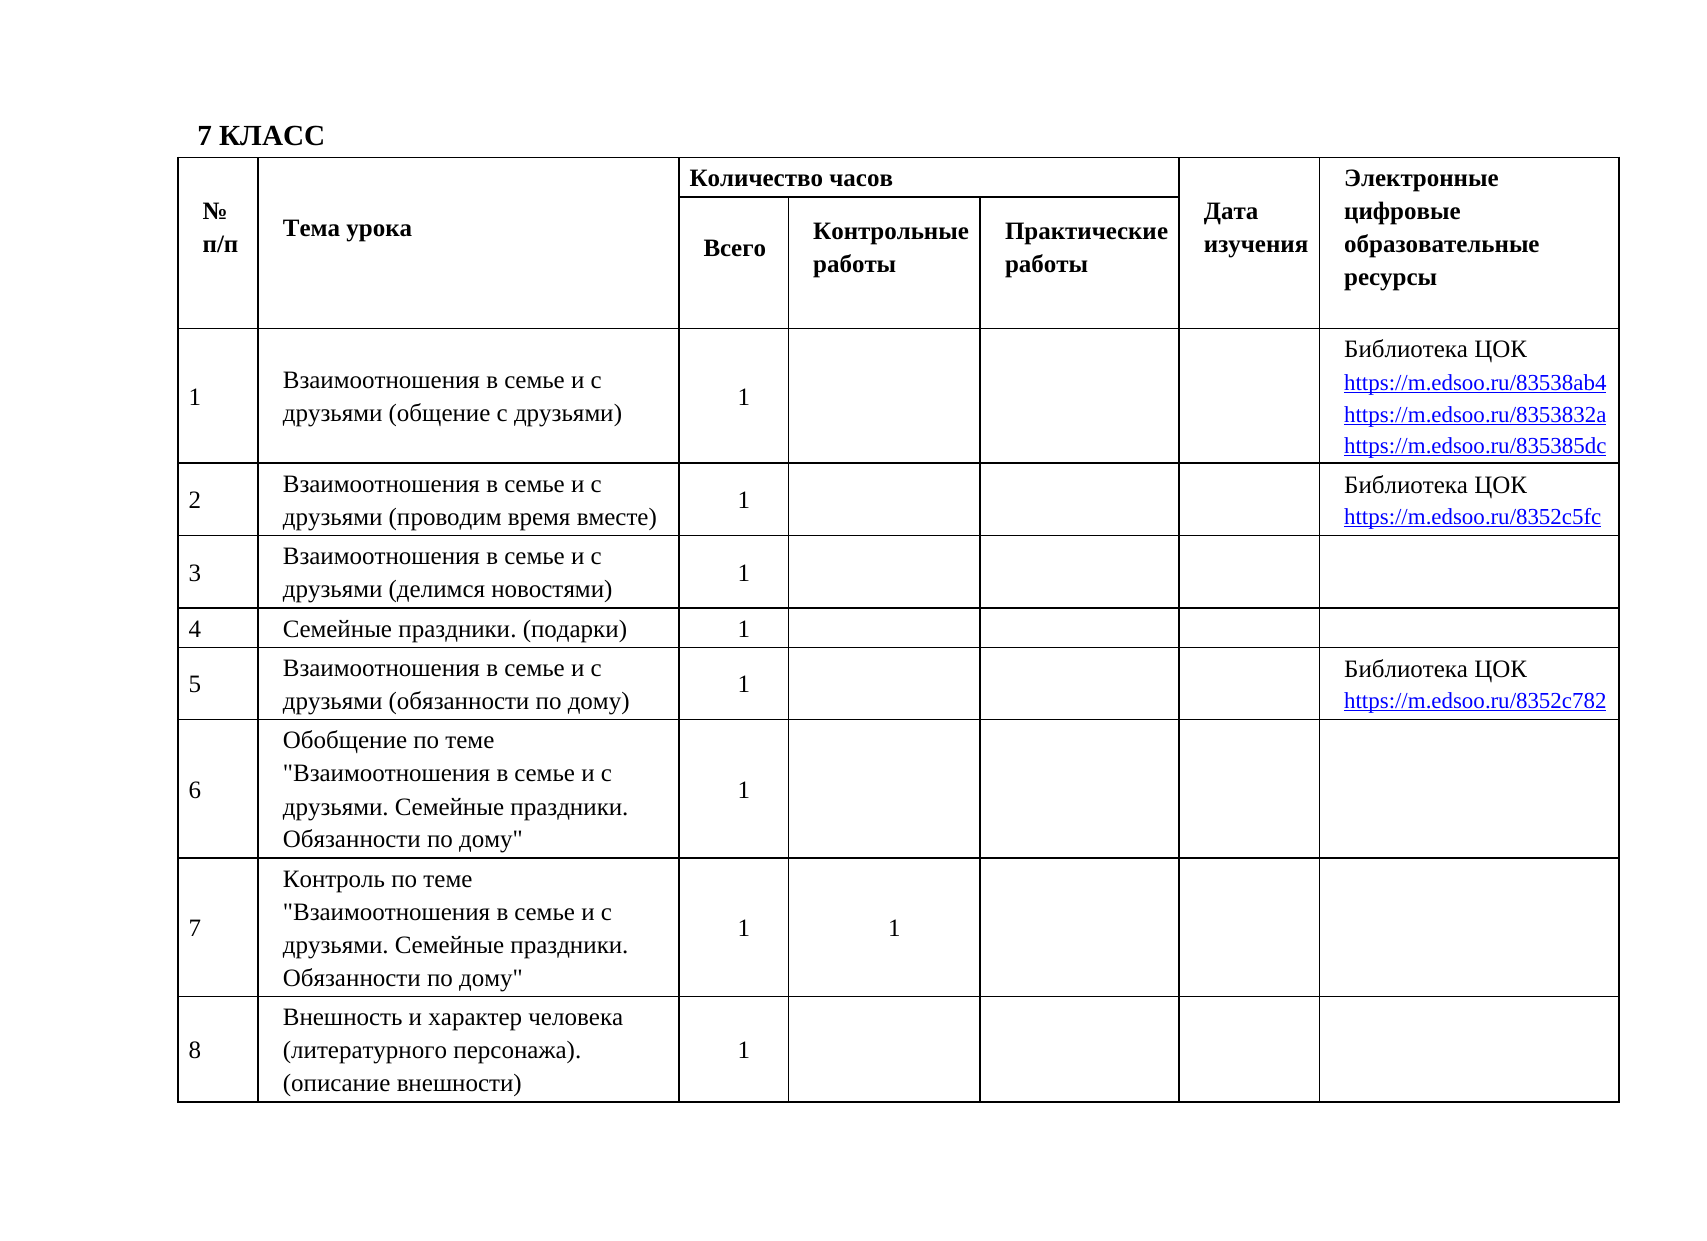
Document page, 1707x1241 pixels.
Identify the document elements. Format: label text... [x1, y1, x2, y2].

table_cell 1 [680, 609, 788, 646]
table_cell 2 [179, 464, 257, 534]
table_header № п/п [179, 158, 257, 327]
table_cell 1 [680, 464, 788, 534]
table_cell Всего [680, 198, 788, 327]
table_cell Внешность и характер человека (литературного персонажа). (описание внешности) [259, 997, 678, 1101]
table_cell [789, 609, 979, 646]
table_cell Библиотека ЦОК https://m.edsoo.ru/83538ab4 https://m.edsoo.ru/8353832a https://m.edsoo.ru/835385dc [1320, 329, 1618, 462]
table_cell [789, 329, 979, 462]
table_cell 5 [179, 648, 257, 719]
table_cell [1180, 859, 1319, 996]
table_header Тема урока [259, 158, 678, 327]
table_cell [981, 329, 1178, 462]
table_cell [1180, 720, 1319, 857]
table_cell 1 [680, 997, 788, 1101]
table_cell [981, 997, 1178, 1101]
table_cell 7 [179, 859, 257, 996]
table_cell 1 [789, 859, 979, 996]
table_cell Взаимоотношения в семье и с друзьями (проводим время вместе) [259, 464, 678, 534]
table_cell [981, 648, 1178, 719]
table_cell [1180, 329, 1319, 462]
table_cell 1 [179, 329, 257, 462]
table_cell [981, 859, 1178, 996]
table_cell Семейные праздники. (подарки) [259, 609, 678, 646]
table_cell [1180, 997, 1319, 1101]
table_cell [981, 536, 1178, 607]
table_cell 1 [680, 720, 788, 857]
table_cell [1320, 609, 1618, 646]
table_cell [789, 997, 979, 1101]
table_cell [1180, 536, 1319, 607]
table_header Дата изучения [1180, 158, 1319, 327]
table_cell Контрольные работы [789, 198, 979, 327]
table_cell Взаимоотношения в семье и с друзьями (делимся новостями) [259, 536, 678, 607]
table_cell Библиотека ЦОК https://m.edsoo.ru/8352c782 [1320, 648, 1618, 719]
table_cell [1180, 464, 1319, 534]
table_cell 1 [680, 859, 788, 996]
table_cell 3 [179, 536, 257, 607]
table_cell [789, 720, 979, 857]
table_cell [789, 464, 979, 534]
table_cell [1320, 536, 1618, 607]
table_cell 1 [680, 648, 788, 719]
table_cell [981, 720, 1178, 857]
table_header Количество часов [680, 158, 1178, 196]
table_cell Практические работы [981, 198, 1178, 327]
table_cell [1180, 648, 1319, 719]
table_cell 1 [680, 329, 788, 462]
table_cell [1320, 720, 1618, 857]
table_cell [1320, 997, 1618, 1101]
text 7 КЛАСС [190, 118, 1618, 152]
table_cell [1320, 859, 1618, 996]
table_cell 4 [179, 609, 257, 646]
table_cell 1 [680, 536, 788, 607]
table_cell Взаимоотношения в семье и с друзьями (обязанности по дому) [259, 648, 678, 719]
table_cell [981, 609, 1178, 646]
table_cell [789, 536, 979, 607]
table_cell [1180, 609, 1319, 646]
table_cell [981, 464, 1178, 534]
table_cell Взаимоотношения в семье и с друзьями (общение с друзьями) [259, 329, 678, 462]
table_cell Библиотека ЦОК https://m.edsoo.ru/8352c5fc [1320, 464, 1618, 534]
table_cell 8 [179, 997, 257, 1101]
table_cell Контроль по теме "Взаимоотношения в семье и с друзьями. Семейные праздники. Обязанности по дому" [259, 859, 678, 996]
table_cell 6 [179, 720, 257, 857]
table_cell Обобщение по теме "Взаимоотношения в семье и с друзьями. Семейные праздники. Обязанности по дому" [259, 720, 678, 857]
table_cell [789, 648, 979, 719]
table_header Электронные цифровые образовательные ресурсы [1320, 158, 1618, 327]
